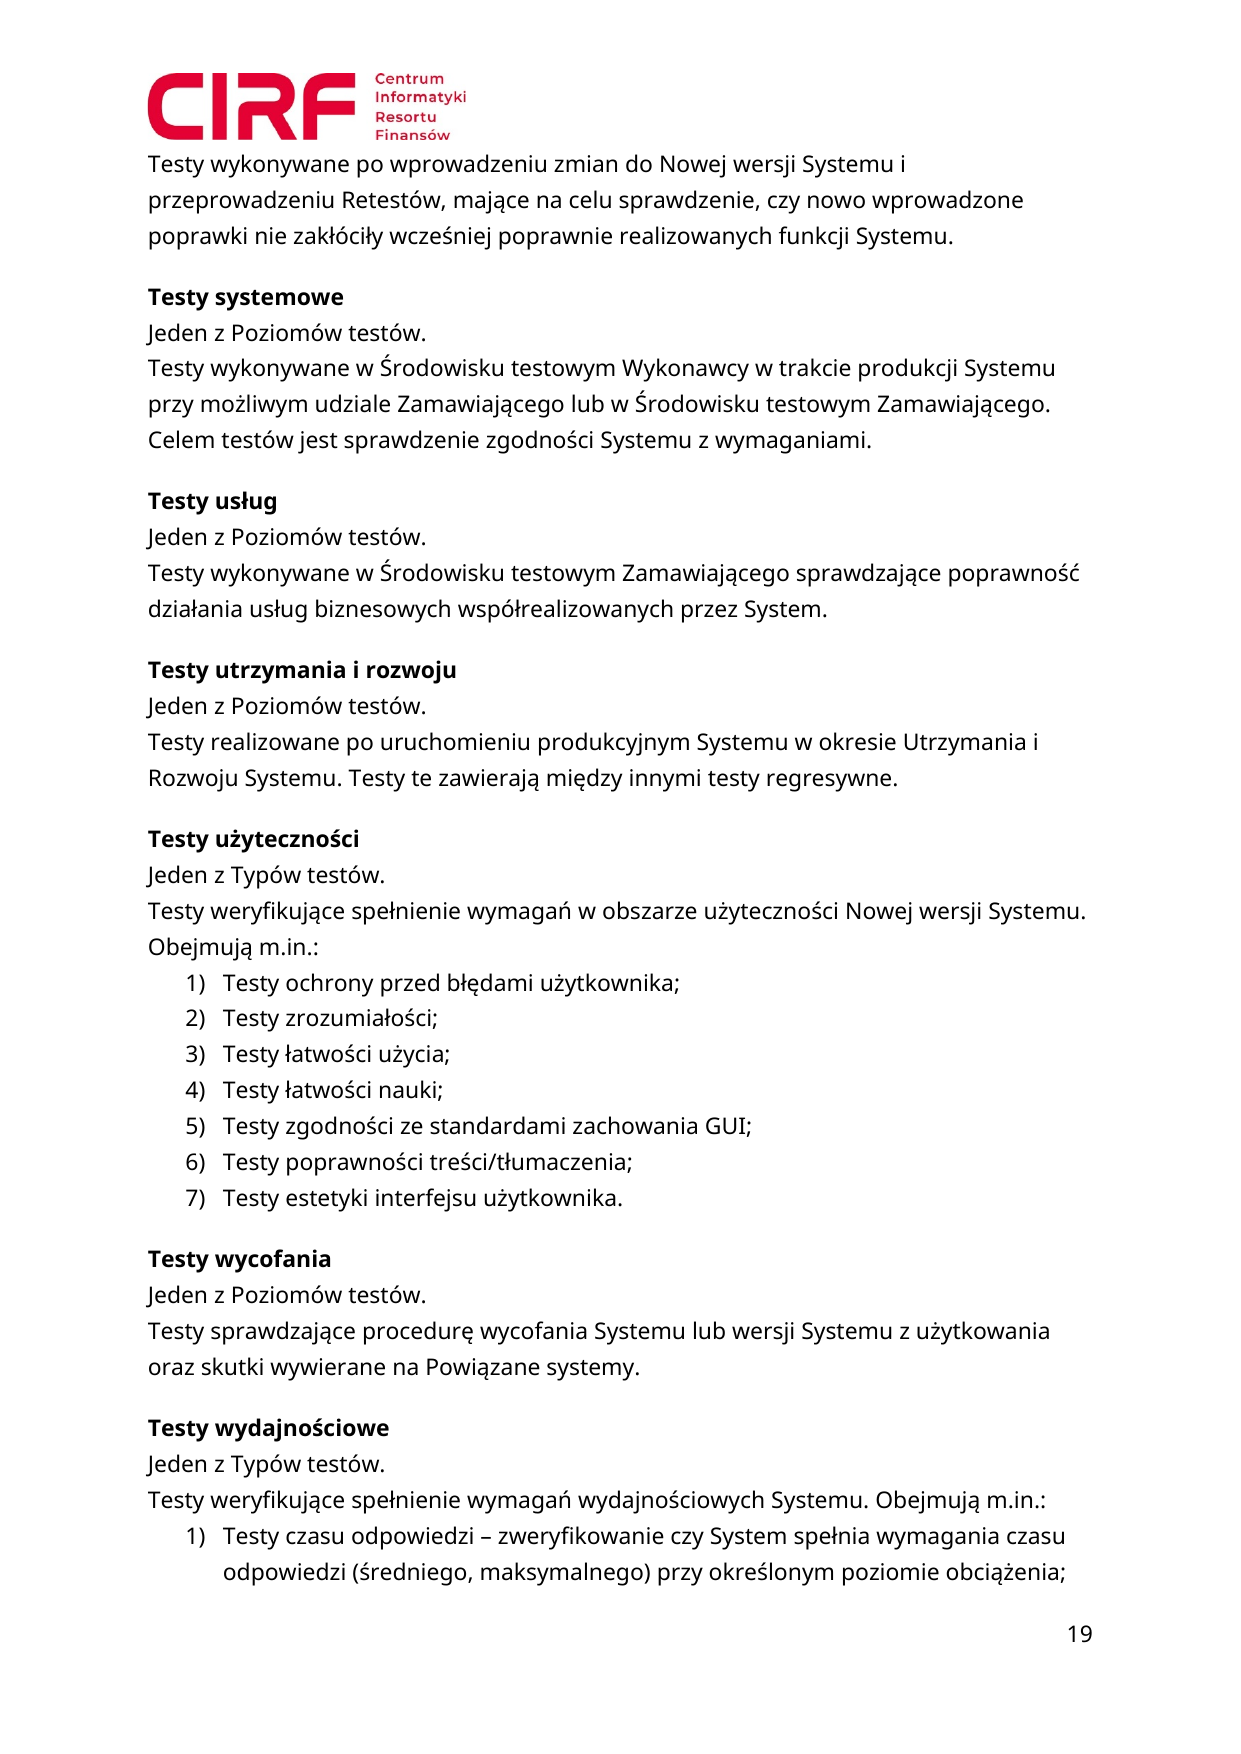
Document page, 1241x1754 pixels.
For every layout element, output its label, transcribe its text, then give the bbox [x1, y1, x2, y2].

text Jeden z Typów testów. [148, 1448, 1092, 1479]
list Testy łatwości nauki; [185, 1074, 1092, 1106]
text Testy użyteczności [148, 823, 1092, 854]
list Testy poprawności treści/tłumaczenia; [185, 1146, 1092, 1177]
text Testy usług [148, 485, 1092, 516]
text Testy wykonywane po wprowadzeniu zmian do Nowej wersji Systemu i przeprowadzeniu Retestów, mające na celu sprawdzenie, czy nowo wprowadzone poprawki nie zakłóciły wcześniej poprawnie realizowanych funkcji Systemu. [148, 148, 1092, 251]
list Testy ochrony przed błędami użytkownika; [185, 966, 1092, 998]
list Testy zgodności ze standardami zachowania GUI; [185, 1110, 1092, 1141]
text Testy wydajnościowe [148, 1412, 1092, 1443]
picture [147, 73, 466, 140]
text Jeden z Poziomów testów. [148, 316, 1092, 348]
text Testy weryfikujące spełnienie wymagań w obszarze użyteczności Nowej wersji Systemu. Obejmują m.in.: [148, 894, 1092, 962]
text Jeden z Poziomów testów. [148, 521, 1092, 552]
list Testy estetyki interfejsu użytkownika. [185, 1182, 1092, 1213]
text Testy realizowane po uruchomieniu produkcyjnym Systemu w okresie Utrzymania i Rozwoju Systemu. Testy te zawierają między innymi testy regresywne. [148, 726, 1092, 793]
text Testy systemowe [148, 281, 1092, 312]
text Testy sprawdzające procedurę wycofania Systemu lub wersji Systemu z użytkowania oraz skutki wywierane na Powiązane systemy. [148, 1315, 1092, 1382]
text Jeden z Poziomów testów. [148, 1279, 1092, 1310]
text Testy weryfikujące spełnienie wymagań wydajnościowych Systemu. Obejmują m.in.: [148, 1484, 1092, 1515]
text Testy wykonywane w Środowisku testowym Zamawiającego sprawdzające poprawność działania usług biznesowych współrealizowanych przez System. [148, 557, 1092, 624]
text Testy utrzymania i rozwoju [148, 654, 1092, 685]
text Testy wykonywane w Środowisku testowym Wykonawcy w trakcie produkcji Systemu przy możliwym udziale Zamawiającego lub w Środowisku testowym Zamawiającego. Celem testów jest sprawdzenie zgodności Systemu z wymaganiami. [148, 352, 1092, 456]
list Testy czasu odpowiedzi – zweryfikowanie czy System spełnia wymagania czasu odpowiedzi (średniego, maksymalnego) przy określonym poziomie obciążenia; [185, 1519, 1092, 1587]
list Testy łatwości użycia; [185, 1038, 1092, 1069]
text Jeden z Poziomów testów. [148, 690, 1092, 721]
text Testy wycofania [148, 1243, 1092, 1274]
list Testy zrozumiałości; [185, 1002, 1092, 1034]
text Jeden z Typów testów. [148, 859, 1092, 890]
